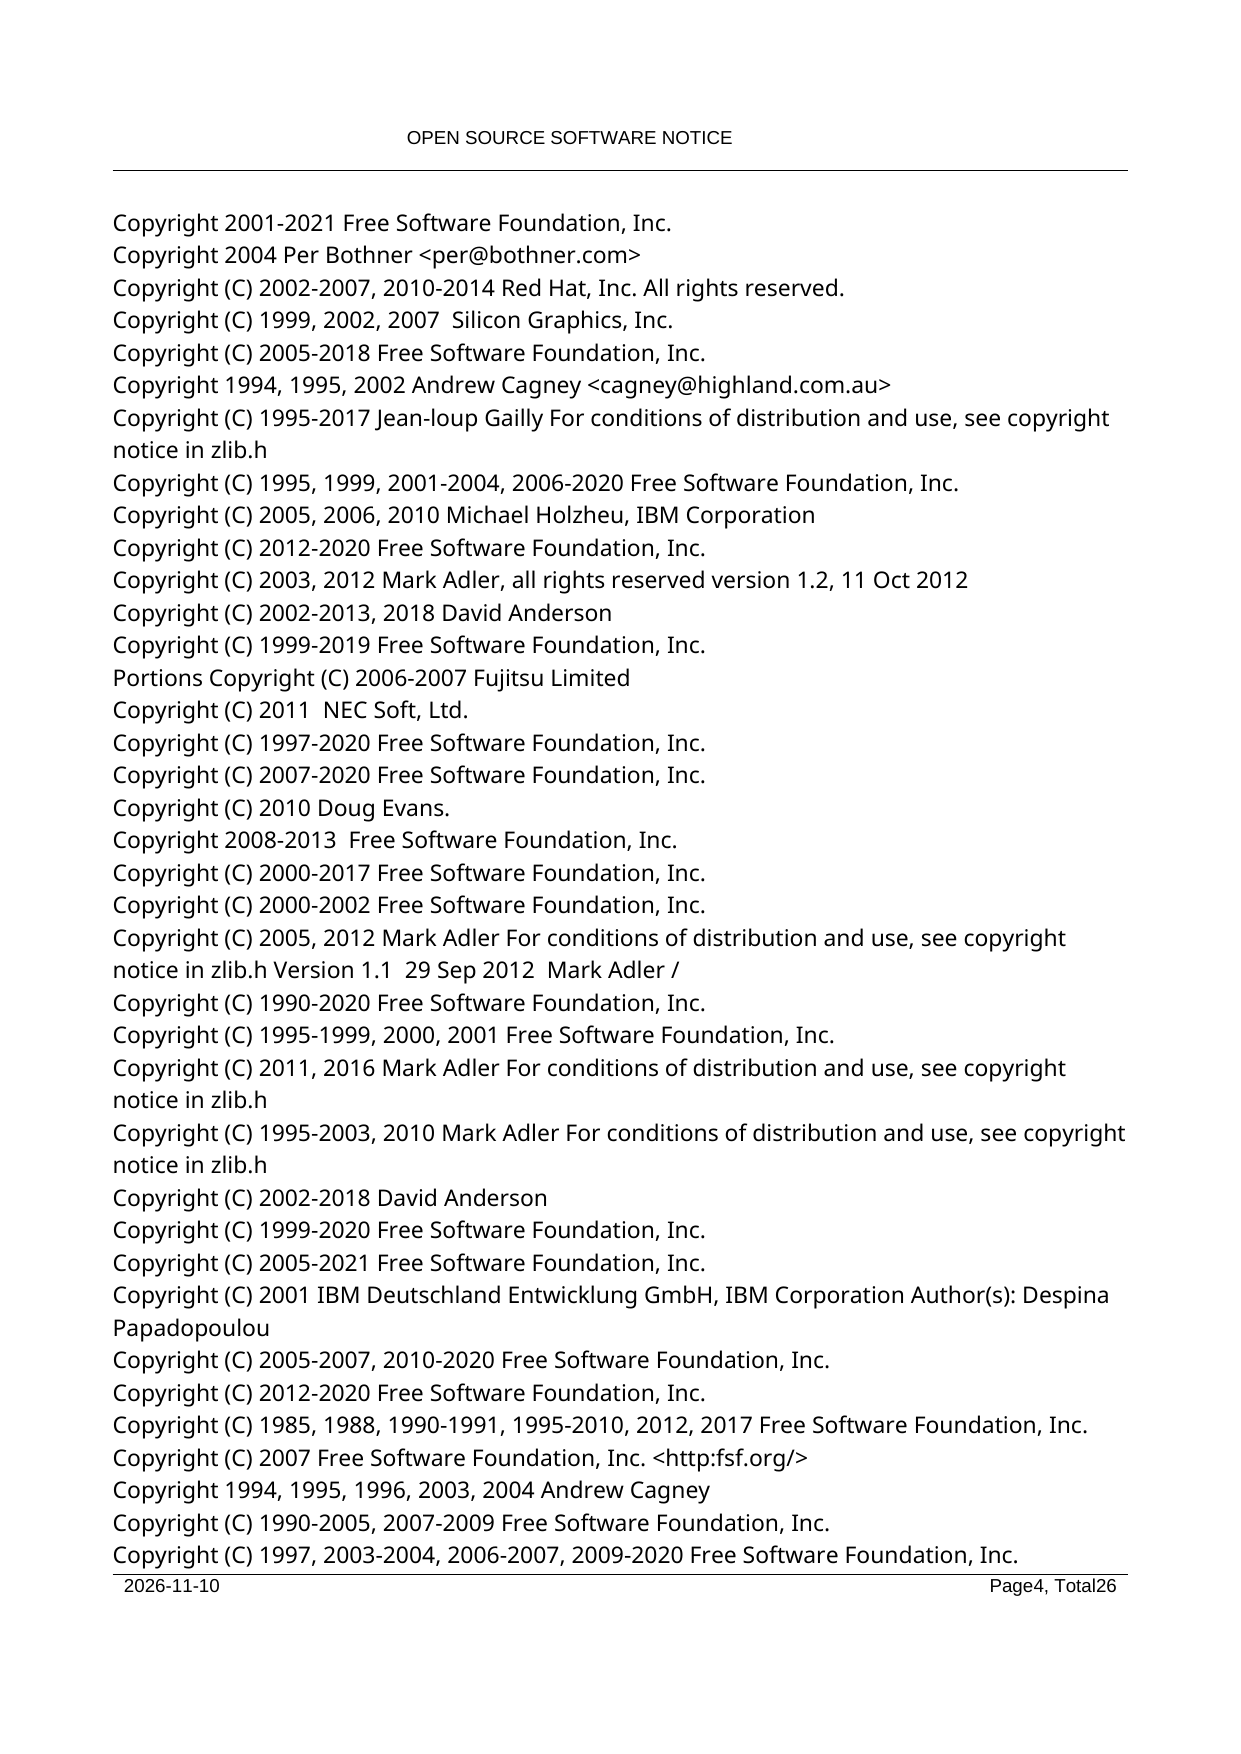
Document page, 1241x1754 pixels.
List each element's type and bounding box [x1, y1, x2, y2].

text [112, 206, 1128, 1571]
